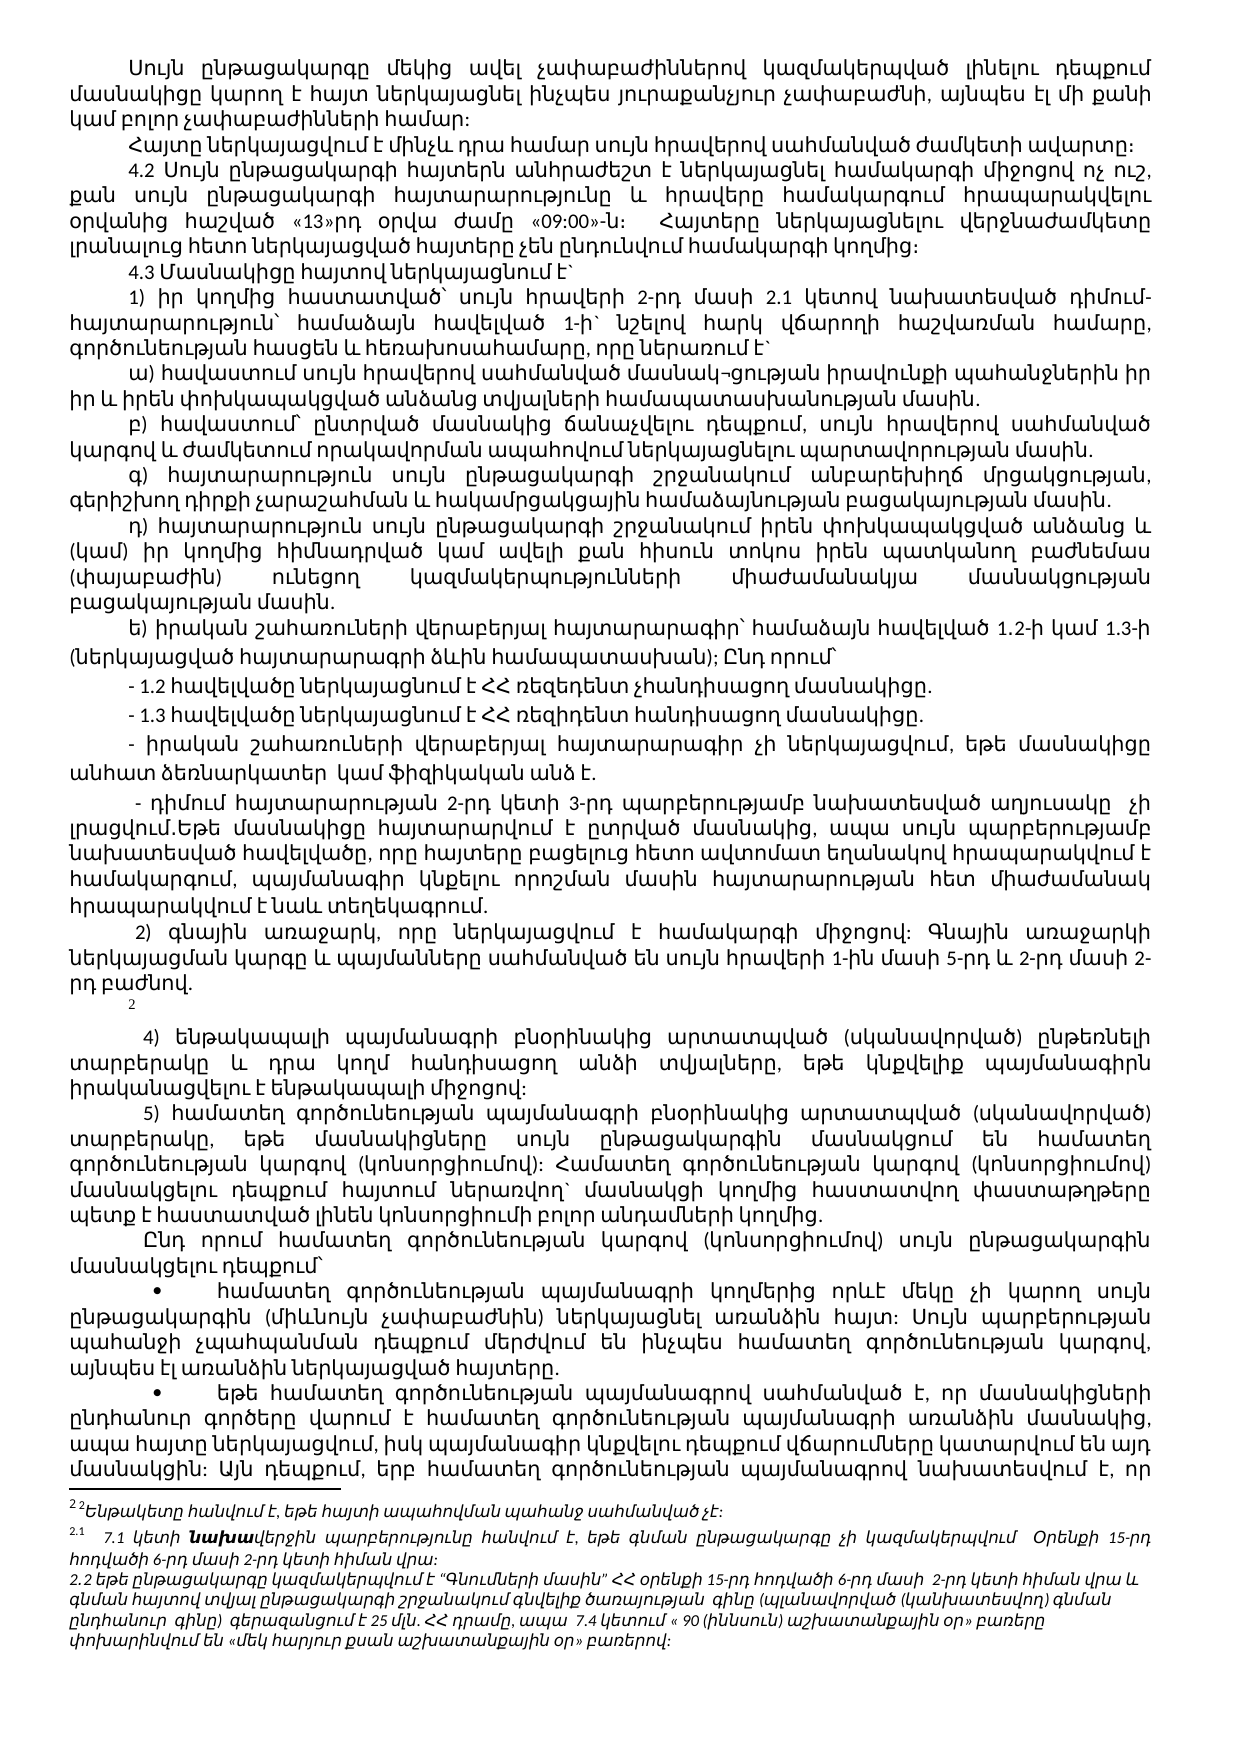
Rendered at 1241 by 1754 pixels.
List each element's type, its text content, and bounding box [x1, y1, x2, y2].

text - 1.3 հավելվածը ներկայացնում է ՀՀ ռեզիդենտ հանդիսացող մասնակիցը. [69, 702, 1152, 728]
text 4.3 Մասնակիցը հայտով ներկայացնում է` [69, 259, 1152, 284]
list համատեղ գործունեության պայմանագրի կողմերից որևէ մեկը չի կարող սույն ընթացակարգին (միևնույն չափաբաժնին) ներկայացնել առանձին հայտ: Սույն պարբերության պահանջի չպահպանման դեպքում մերժվում են ինչպես համատեղ գործունեության կարգով, այնպես էլ առանձին ներկայացված հայտերը. [69, 1278, 1152, 1380]
text 1) իր կողմից հաստատված՝ սույն հրավերի 2-րդ մասի 2.1 կետով նախատեսված դիմում-հայտարարություն՝ համաձայն հավելված 1-ի` նշելով հարկ վճարողի հաշվառման համարը, գործունեության հասցեն և հեռախոսահամարը, որը ներառում է` [69, 284, 1152, 361]
text - 1.2 հավելվածը ներկայացնում է ՀՀ ռեզեդենտ չհանդիսացող մասնակիցը. [69, 673, 1152, 698]
text 5) համատեղ գործունեության պայմանագրի բնօրինակից արտատպված (սկանավորված) տարբերակը, եթե մասնակիցները սույն ընթացակարգին մասնակցում են համատեղ գործունեության կարգով (կոնսորցիումով): Համատեղ գործունեության կարգով (կոնսորցիումով) մասնակցելու դեպքում հայտում ներառվող` մասնակցի կողմից հաստատվող փաստաթղթերը պետք է հաստատված լինեն կոնսորցիումի բոլոր անդամների կողմից. [69, 1101, 1152, 1228]
text գ) հայտարարություն սույն ընթացակարգի շրջանակում անբարեխիղճ մրցակցության, գերիշխող դիրքի չարաշահման և հակամրցակցային համաձայնության բացակայության մասին. [69, 462, 1152, 513]
text - իրական շահառուների վերաբերյալ հայտարարագիր չի ներկայացվում, եթե մասնակիցը անհատ ձեռնարկատեր կամ ֆիզիկական անձ է. [69, 731, 1152, 786]
text 4) ենթակապալի պայմանագրի բնօրինակից արտատպված (սկանավորված) ընթեռնելի տարբերակը և դրա կողմ հանդիսացող անձի տվյալները, եթե կնքվելիք պայմանագիրն իրականացվելու է ենթակապալի միջոցով: [69, 1024, 1152, 1101]
text Ընդ որում համատեղ գործունեության կարգով (կոնսորցիումով) սույն ընթացակարգին մասնակցելու դեպքում՝ [69, 1228, 1152, 1278]
text Սույն ընթացակարգը մեկից ավել չափաբաժիններով կազմակերպված լինելու դեպքում մասնակիցը կարող է հայտ ներկայացնել ինչպես յուրաքանչյուր չափաբաժնի, այնպես էլ մի քանի կամ բոլոր չափաբաժինների համար: [69, 56, 1152, 132]
text ե) իրական շահառուների վերաբերյալ հայտարարագիր՝ համաձայն հավելված 1․2-ի կամ 1.3-ի (ներկայացված հայտարարագրի ձևին համապատասխան); Ընդ որում՝ [69, 615, 1152, 669]
text բ) հավաստում՝ ընտրված մասնակից ճանաչվելու դեպքում, սույն հրավերով սահմանված կարգով և ժամկետում որակավորման ապահովում ներկայացնելու պարտավորության մասին. [69, 411, 1152, 462]
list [69, 1380, 1152, 1482]
text 2) գնային առաջարկ, որը ներկայացվում է համակարգի միջոցով: Գնային առաջարկի ներկայացման կարգը և պայմանները սահմանված են սույն հրավերի 1-ին մասի 5-րդ և 2-րդ մասի 2-րդ բաժնով. [69, 919, 1152, 996]
text ա) հավաստում սույն հրավերով սահմանված մասնակ¬ցության իրավունքի պահանջներին իր իր և իրեն փոխկապակցված անձանց տվյալների համապատասխանության մասին. [69, 361, 1152, 411]
text 4.2 Սույն ընթացակարգի հայտերն անհրաժեշտ է ներկայացնել համակարգի միջոցով ոչ ուշ, քան սույն ընթացակարգի հայտարարությունը և հրավերը համակարգում հրապարակվելու օրվանից հաշված «13»րդ օրվա ժամը «09:00»-ն։ Հայտերը ներկայացնելու վերջնաժամկետը լրանալուց հետո ներկայացված հայտերը չեն ընդունվում համակարգի կողմից։ [69, 157, 1152, 259]
text դ) հայտարարություն սույն ընթացակարգի շրջանակում իրեն փոխկապակցված անձանց և (կամ) իր կողմից հիմնադրված կամ ավելի քան հիսուն տոկոս իրեն պատկանող բաժնեմաս (փայաբաժին) ունեցող կազմակերպությունների միաժամանակյա մասնակցության բացակայության մասին. [69, 513, 1152, 615]
text - դիմում հայտարարության 2-րդ կետի 3-րդ պարբերությամբ նախատեսված աղյուսակը չի լրացվում․Եթե մասնակիցը հայտարարվում է ըտրված մասնակից, ապա սույն պարբերությամբ նախատեսված հավելվածը, որը հայտերը բացելուց հետո ավտոմատ եղանակով հրապարակվում է համակարգում, պայմանագիր կնքելու որոշման մասին հայտարարության հետ միաժամանակ հրապարակվում է նաև տեղեկագրում. [69, 790, 1152, 919]
text Հայտը ներկայացվում է մինչև դրա համար սույն հրավերով սահմանված ժամկետի ավարտը։ [69, 132, 1152, 157]
